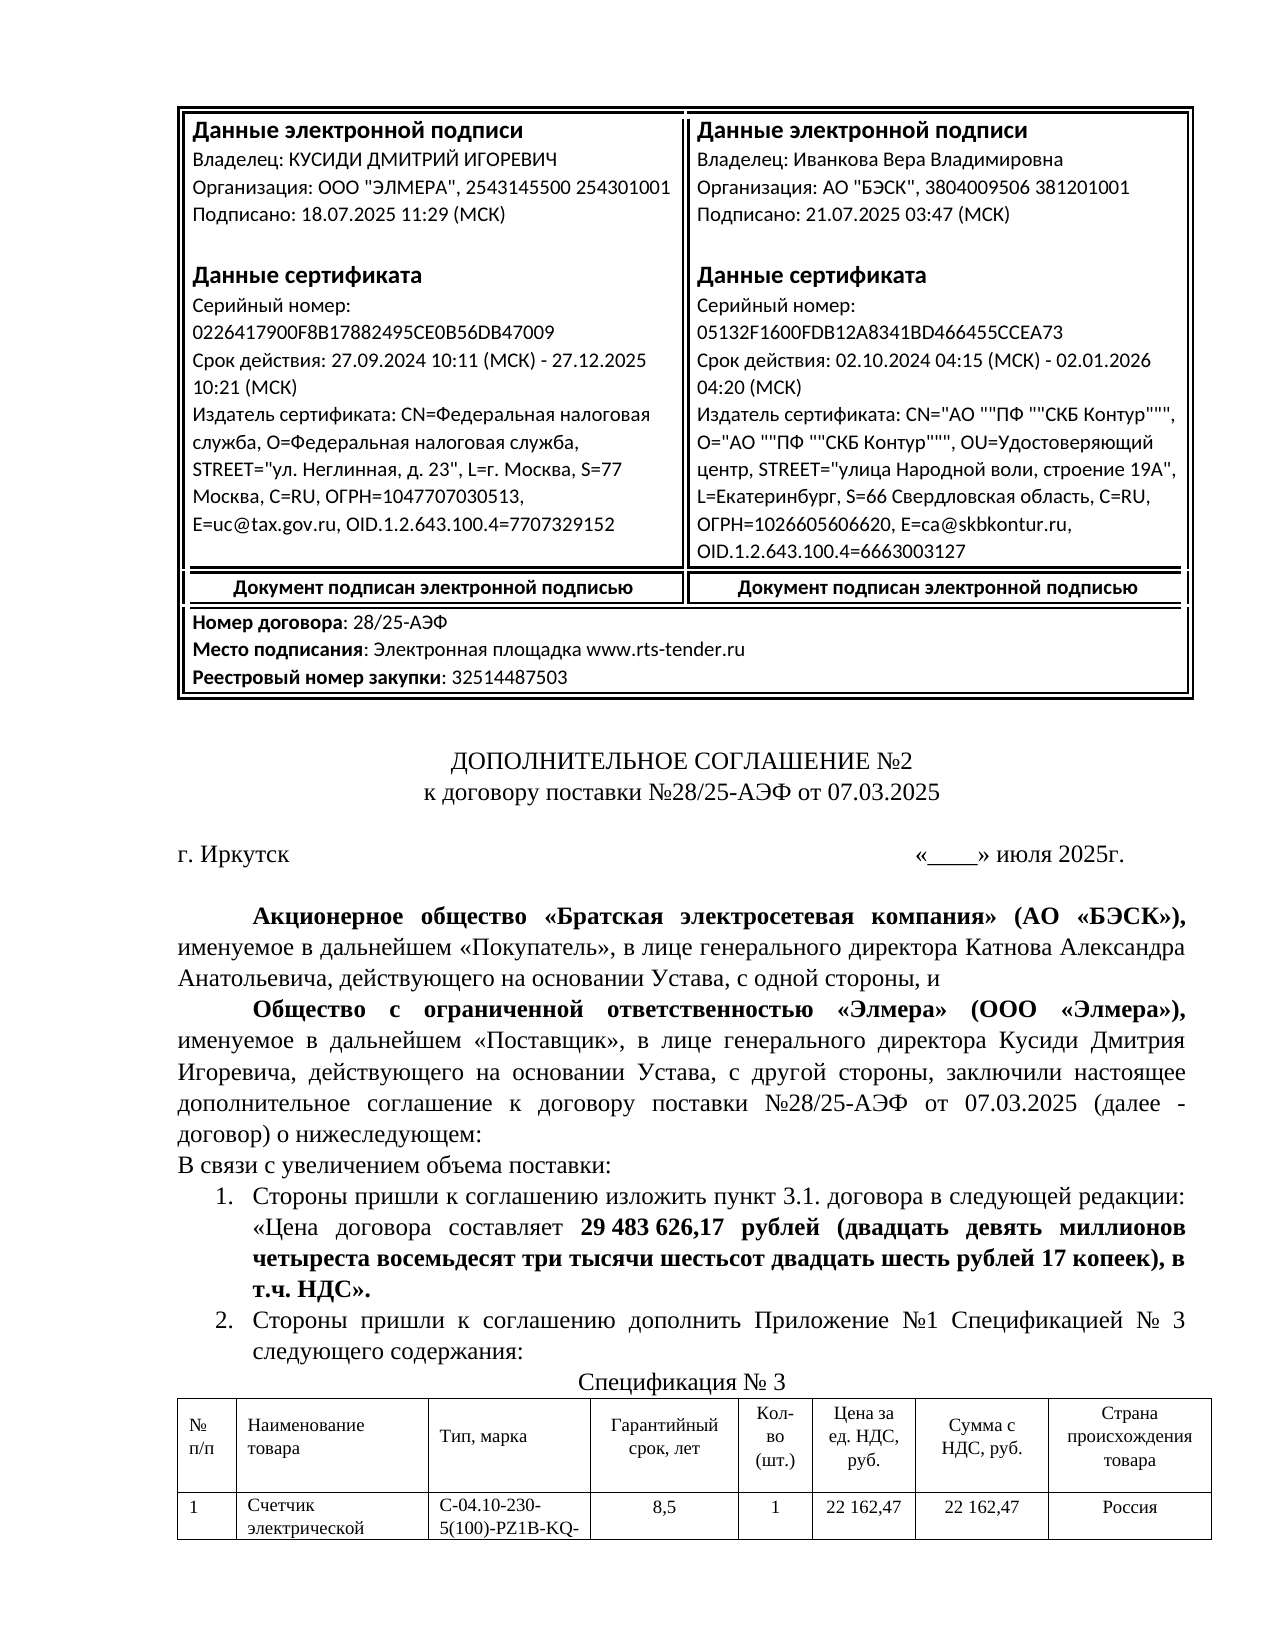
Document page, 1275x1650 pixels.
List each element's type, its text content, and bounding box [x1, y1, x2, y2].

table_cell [429, 1493, 590, 1539]
table_header Наименование товара [237, 1399, 428, 1492]
table_cell 1 [178, 1493, 236, 1539]
table_header Тип, марка [429, 1399, 590, 1492]
table_header Данные электронной подписи Владелец: Иванкова Вера Владимировна Организация: АО "БЭСК", 3804009506 381201001 Подписано: 21.07.2025 03:47 (МСК) Данные сертификата Серийный номер: 05132F1600FDB12A8341BD466455CCEA73 Срок действия: 02.10.2024 04:15 (МСК) - 02.01.2026 04:20 (МСК) Издатель сертификата: CN="АО ""ПФ ""СКБ Контур""", O="АО ""ПФ ""СКБ Контур""", OU=Удостоверяющий центр, STREET="улица Народной воли, строение 19А", L=Екатеринбург, S=66 Свердловская область, C=RU, ОГРН=1026605606620, E=ca@skbkontur.ru, OID.1.2.643.100.4=6663003127 [686, 112, 1187, 566]
table_header Гарантийный срок, лет [591, 1399, 738, 1492]
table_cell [237, 1493, 428, 1539]
text Акционерное общество «Братская электросетевая компания» (АО «БЭСК»), именуемое в дальнейшем «Покупатель», в лице генерального директора Катнова Александра Анатольевича, действующего на основании Устава, с одной стороны, и [177, 901, 1186, 992]
list Стороны пришли к соглашению изложить пункт 3.1. договора в следующей редакции: «Цена договора составляет 29 483 626,17 рублей (двадцать девять миллионов четыреста восемьдесят три тысячи шестьсот двадцать шесть рублей 17 копеек), в т.ч. НДС». [215, 1181, 1186, 1303]
table_header Данные электронной подписи Владелец: КУСИДИ ДМИТРИЙ ИГОРЕВИЧ Организация: ООО "ЭЛМЕРА", 2543145500 254301001 Подписано: 18.07.2025 11:29 (МСК) Данные сертификата Серийный номер: 0226417900F8B17882495CE0B56DB47009 Срок действия: 27.09.2024 10:11 (МСК) - 27.12.2025 10:21 (МСК) Издатель сертификата: CN=Федеральная налоговая служба, O=Федеральная налоговая служба, STREET="ул. Неглинная, д. 23", L=г. Москва, S=77 Москва, C=RU, ОГРН=1047707030513, E=uc@tax.gov.ru, OID.1.2.643.100.4=7707329152 [181, 109, 686, 566]
table_cell Россия [1049, 1493, 1211, 1539]
text г. Иркутск «____» июля 2025г. [177, 839, 1186, 868]
table_header Цена за ед. НДС, руб. [813, 1399, 915, 1492]
text ДОПОЛНИТЕЛЬНОЕ СОГЛАШЕНИЕ №2 [177, 746, 1186, 775]
table_cell 8,5 [591, 1493, 738, 1539]
text Спецификация № 3 [177, 1367, 1186, 1396]
table_header Страна происхождения товара [1049, 1399, 1211, 1492]
table_cell 1 [739, 1493, 812, 1539]
text к договору поставки №28/25-АЭФ от 07.03.2025 [177, 777, 1186, 806]
table_cell 22 162,47 [813, 1493, 915, 1539]
table_cell Номер договора: 28/25-АЭФ Место подписания: Электронная площадка www.rts-tender.ru Реестровый номер закупки: 32514487503 [181, 601, 1190, 692]
table_cell Документ подписан электронной подписью [181, 566, 686, 601]
text В связи с увеличением объема поставки: [177, 1150, 1186, 1178]
table_header № п/п [178, 1399, 236, 1492]
table_cell 22 162,47 [916, 1493, 1048, 1539]
list Стороны пришли к соглашению дополнить Приложение №1 Спецификацией № 3 следующего содержания: [215, 1305, 1186, 1365]
table_header Кол-во (шт.) [739, 1399, 812, 1492]
table_cell Документ подписан электронной подписью [686, 566, 1190, 601]
text Общество с ограниченной ответственностью «Элмера» (ООО «Элмера»), именуемое в дальнейшем «Поставщик», в лице генерального директора Кусиди Дмитрия Игоревича, действующего на основании Устава, с другой стороны, заключили настоящее дополнительное соглашение к договору поставки №28/25-АЭФ от 07.03.2025 (далее - договор) о нижеследующем: [177, 994, 1186, 1147]
table_header Сумма с НДС, руб. [916, 1399, 1048, 1492]
